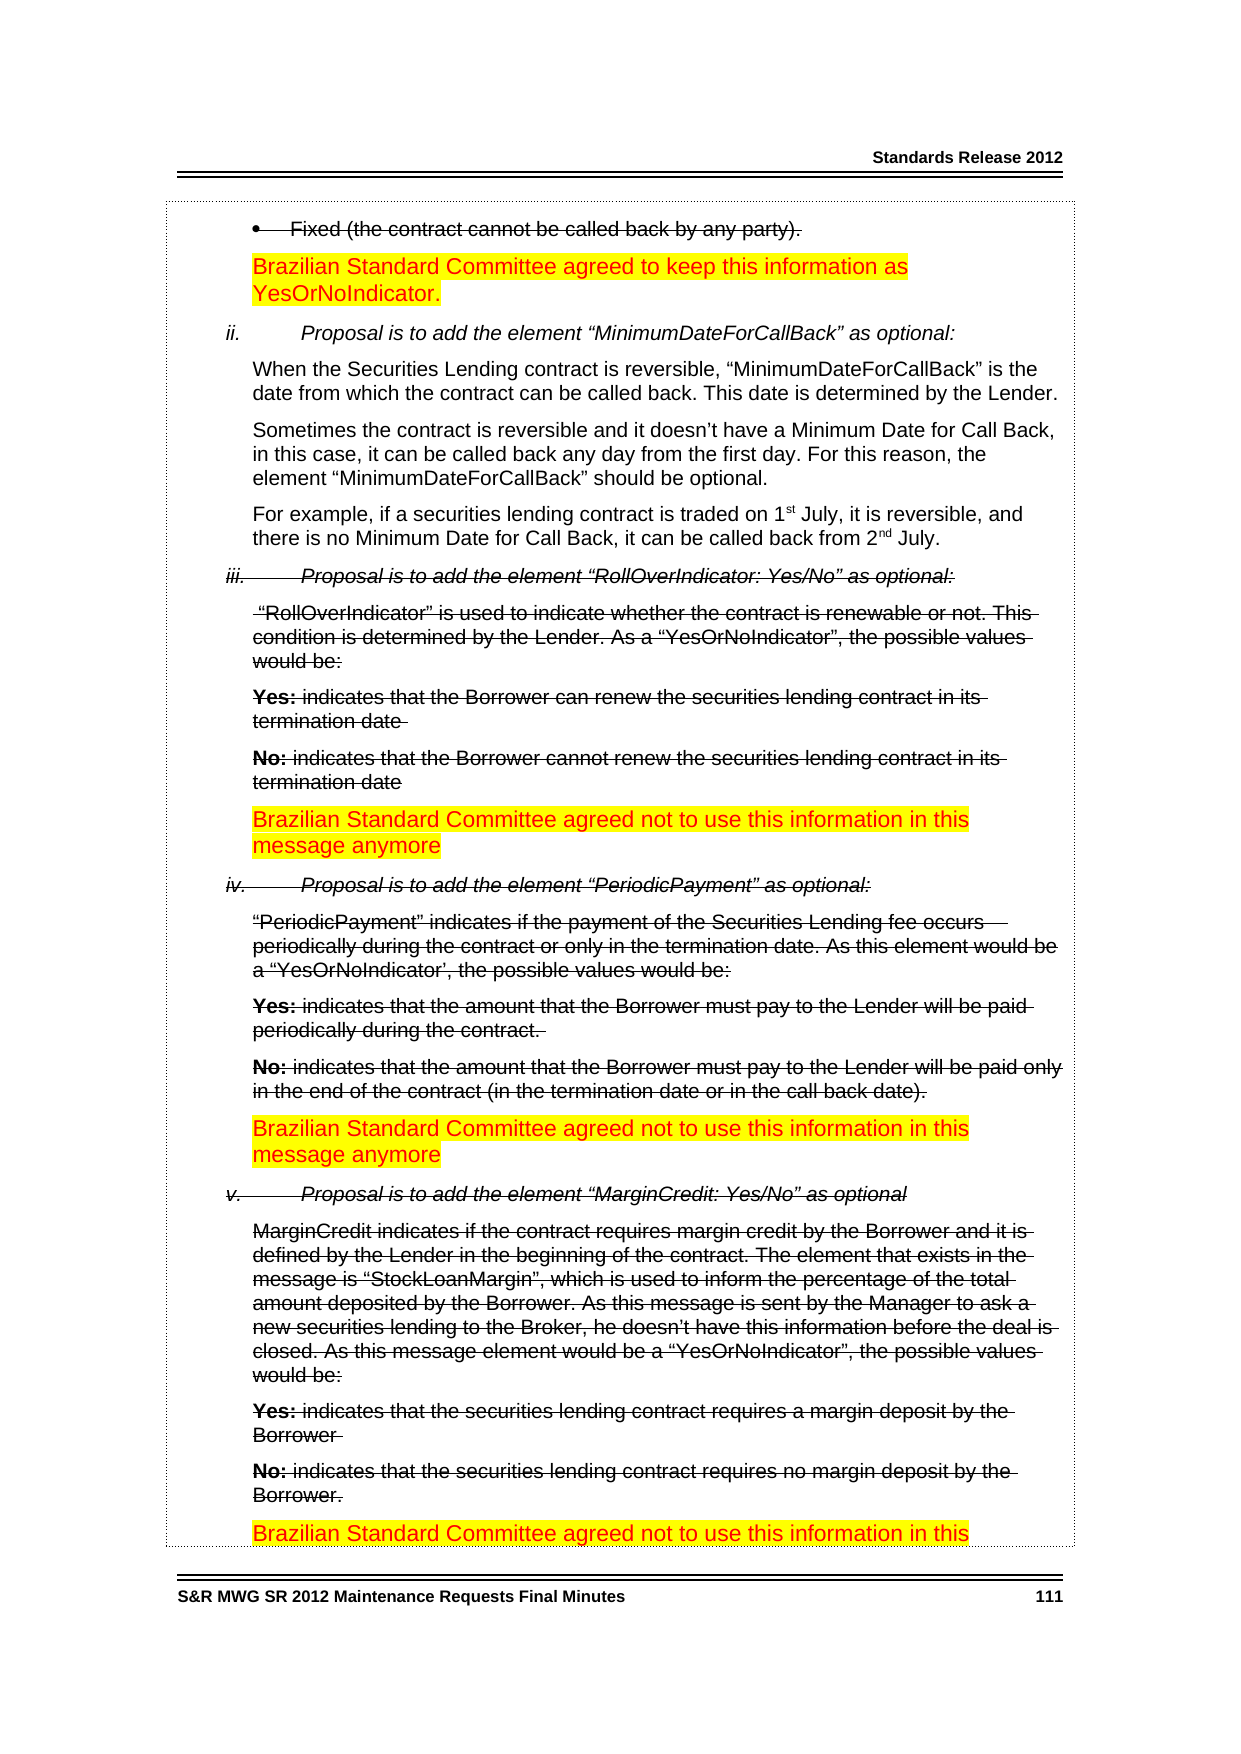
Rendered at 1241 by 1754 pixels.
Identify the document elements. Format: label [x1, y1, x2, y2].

table_cell [166, 201, 1074, 1546]
